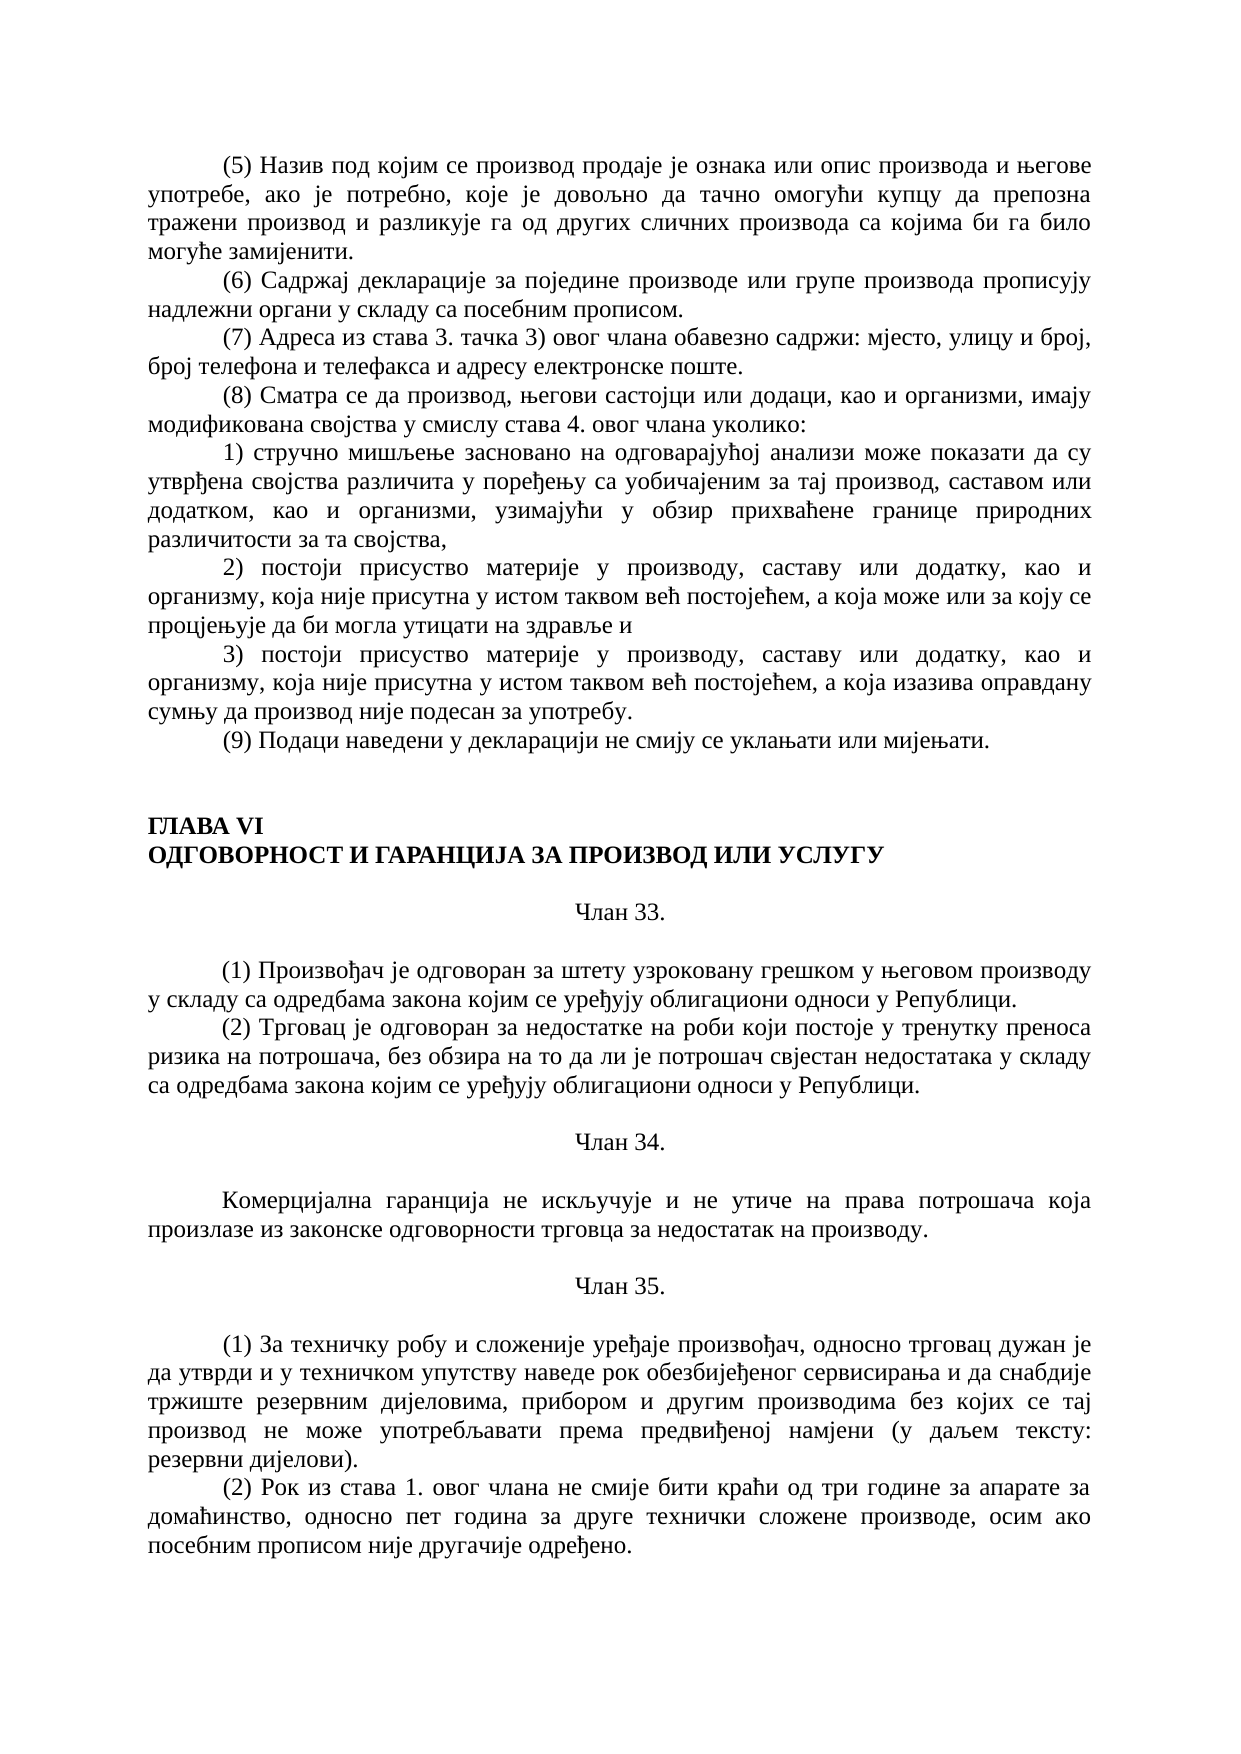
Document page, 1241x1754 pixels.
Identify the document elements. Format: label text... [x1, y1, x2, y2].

text 3) постоји присуство материје у производу, саставу или додатку, као и организму, која није присутна у истом таквом већ постојећем, а која изазива оправдану сумњу да производ није подесан за употребу. [148, 639, 1092, 725]
text 2) постоји присуство материје у производу, саставу или додатку, као и организму, која није присутна у истом таквом већ постојећем, а која може или за коју се процјењује да би могла утицати на здравље и [148, 552, 1092, 639]
text (2) Трговац је одговоран за недостатке на роби који постоје у тренутку преноса ризика на потрошача, без обзира на то да ли је потрошач свјестан недостатака у складу са одредбама закона којим се уређују облигациони односи у Републици. [148, 1012, 1092, 1099]
text (9) Подаци наведени у декларацији не смију се уклањати или мијењати. [148, 725, 1092, 754]
subtitle ОДГОВОРНОСТ И ГАРАНЦИЈА ЗА ПРОИЗВОД ИЛИ УСЛУГУ [148, 840, 1092, 869]
text (1) За техничку робу и сложеније уређаје произвођач, односно трговац дужан је да утврди и у техничком упутству наведе рок обезбијеђеног сервисирања и да снабдије тржиште резервним дијеловима, прибором и другим производима без којих се тај производ не може употребљавати према предвиђеној намјени (у даљем тексту: резервни дијелови). [148, 1329, 1092, 1472]
text Члан 34. [148, 1127, 1092, 1156]
text (8) Сматра се да производ, његови састојци или додаци, као и организми, имају модификована својства у смислу става 4. овог члана уколико: [148, 380, 1092, 437]
text (7) Адреса из става 3. тачка 3) овог члана обавезно садржи: мјесто, улицу и број, број телефона и телефакса и адресу електронске поште. [148, 322, 1092, 380]
text (6) Садржај декларације за поједине производе или групе производа прописују надлежни органи у складу са посебним прописом. [148, 265, 1092, 322]
text Члан 35. [148, 1271, 1092, 1300]
text 1) стручно мишљење засновано на одговарајућој анализи може показати да су утврђена својства различита у поређењу са уобичајеним за тај производ, саставом или додатком, као и организми, узимајући у обзир прихваћене границе природних различитости за та својства, [148, 437, 1092, 552]
text (2) Рок из става 1. овог члана не смије бити краћи од три године за апарате за домаћинство, односно пет година за друге технички сложене производе, осим ако посебним прописом није другачије одређено. [148, 1472, 1092, 1559]
text (5) Назив под којим се производ продаје је ознака или опис производа и његове употребе, ако је потребно, које је довољно да тачно омогући купцу да препозна тражени производ и разликује га од других сличних производа са којима би га било могуће замијенити. [148, 150, 1092, 265]
text Комерцијална гаранција не искључује и не утиче на права потрошача која произлазе из законске одговорности трговца за недостатак на производу. [148, 1185, 1092, 1242]
text Члан 33. [148, 897, 1092, 926]
text (1) Произвођач је одговоран за штету узроковану грешком у његовом производу у складу са одредбама закона којим се уређују облигациони односи у Републици. [148, 955, 1092, 1012]
subtitle ГЛАВА VI [148, 811, 1092, 840]
